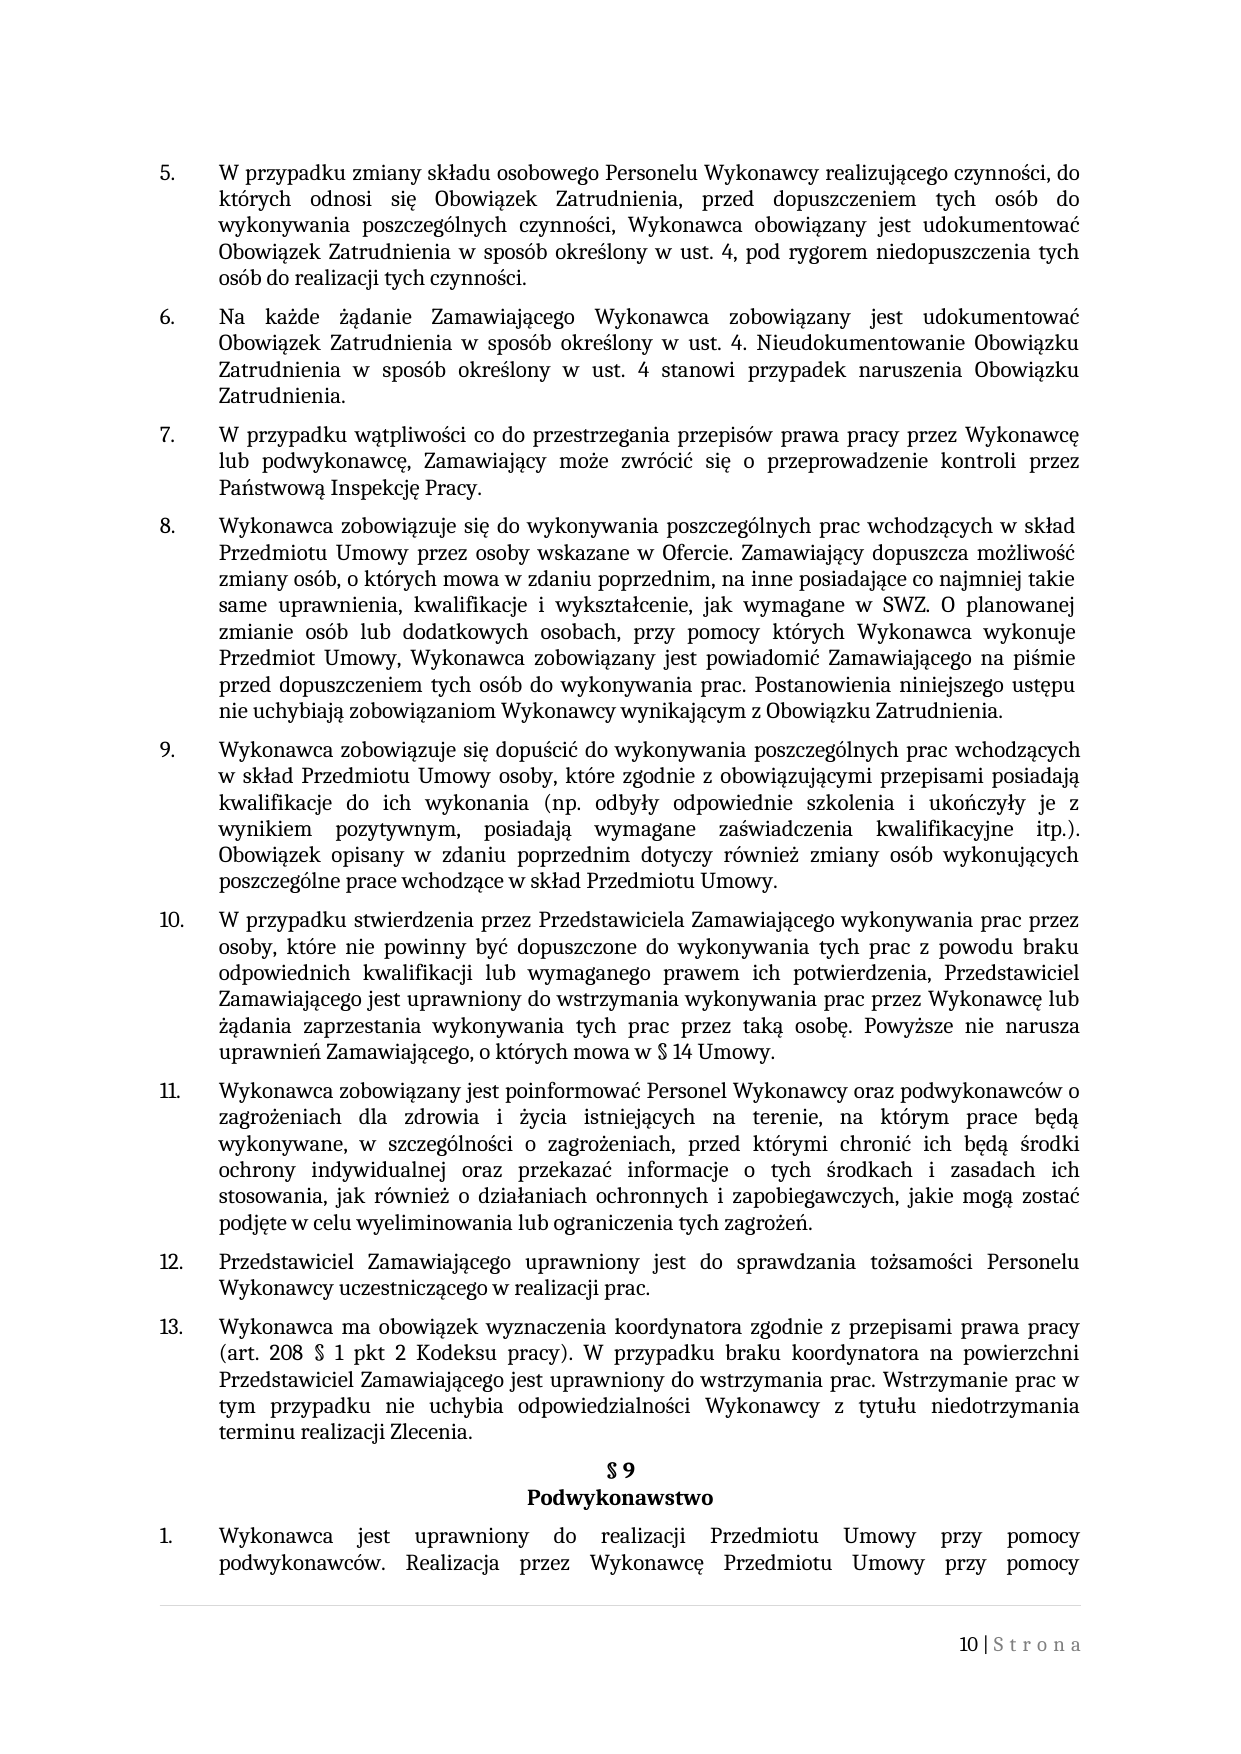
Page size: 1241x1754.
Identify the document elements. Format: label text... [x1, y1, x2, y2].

text 5. W przypadku zmiany składu osobowego Personelu Wykonawcy realizującego czynności, do których odnosi się Obowiązek Zatrudnienia, przed dopuszczeniem tych osób do wykonywania poszczególnych czynności, Wykonawca obowiązany jest udokumentować Obowiązek Zatrudnienia w sposób określony w ust. 4, pod rygorem niedopuszczenia tych osób do realizacji tych czynności. [159, 159, 1081, 291]
text 7. W przypadku wątpliwości co do przestrzegania przepisów prawa pracy przez Wykonawcę lub podwykonawcę, Zamawiający może zwrócić się o przeprowadzenie kontroli przez Państwową Inspekcję Pracy. [159, 422, 1081, 501]
text 11. Wykonawca zobowiązany jest poinformować Personel Wykonawcy oraz podwykonawców o zagrożeniach dla zdrowia i życia istniejących na terenie, na którym prace będą wykonywane, w szczególności o zagrożeniach, przed którymi chronić ich będą środki ochrony indywidualnej oraz przekazać informacje o tych środkach i zasadach ich stosowania, jak również o działaniach ochronnych i zapobiegawczych, jakie mogą zostać podjęte w celu wyeliminowania lub ograniczenia tych zagrożeń. [159, 1078, 1081, 1236]
text 8. Wykonawca zobowiązuje się do wykonywania poszczególnych prac wchodzących w skład Przedmiotu Umowy przez osoby wskazane w Ofercie. Zamawiający dopuszcza możliwość zmiany osób, o których mowa w zdaniu poprzednim, na inne posiadające co najmniej takie same uprawnienia, kwalifikacje i wykształcenie, jak wymagane w SWZ. O planowanej zmianie osób lub dodatkowych osobach, przy pomocy których Wykonawca wykonuje Przedmiot Umowy, Wykonawca zobowiązany jest powiadomić Zamawiającego na piśmie przed dopuszczeniem tych osób do wykonywania prac. Postanowienia niniejszego ustępu nie uchybiają zobowiązaniom Wykonawcy wynikającym z Obowiązku Zatrudnienia. [159, 513, 1077, 724]
text 6. Na każde żądanie Zamawiającego Wykonawca zobowiązany jest udokumentować Obowiązek Zatrudnienia w sposób określony w ust. 4. Nieudokumentowanie Obowiązku Zatrudnienia w sposób określony w ust. 4 stanowi przypadek naruszenia Obowiązku Zatrudnienia. [159, 304, 1081, 409]
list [159, 1523, 1081, 1576]
text 9. Wykonawca zobowiązuje się dopuścić do wykonywania poszczególnych prac wchodzących w skład Przedmiotu Umowy osoby, które zgodnie z obowiązującymi przepisami posiadają kwalifikacje do ich wykonania (np. odbyły odpowiednie szkolenia i ukończyły je z wynikiem pozytywnym, posiadają wymagane zaświadczenia kwalifikacyjne itp.). Obowiązek opisany w zdaniu poprzednim dotyczy również zmiany osób wykonujących poszczególne prace wchodzące w skład Przedmiotu Umowy. [159, 737, 1081, 895]
text 12. Przedstawiciel Zamawiającego uprawniony jest do sprawdzania tożsamości Personelu Wykonawcy uczestniczącego w realizacji prac. [159, 1248, 1081, 1301]
text 13. Wykonawca ma obowiązek wyznaczenia koordynatora zgodnie z przepisami prawa pracy (art. 208 § 1 pkt 2 Kodeksu pracy). W przypadku braku koordynatora na powierzchni Przedstawiciel Zamawiającego jest uprawniony do wstrzymania prac. Wstrzymanie prac w tym przypadku nie uchybia odpowiedzialności Wykonawcy z tytułu niedotrzymania terminu realizacji Zlecenia. [159, 1314, 1081, 1445]
text 10. W przypadku stwierdzenia przez Przedstawiciela Zamawiającego wykonywania prac przez osoby, które nie powinny być dopuszczone do wykonywania tych prac z powodu braku odpowiednich kwalifikacji lub wymaganego prawem ich potwierdzenia, Przedstawiciel Zamawiającego jest uprawniony do wstrzymania wykonywania prac przez Wykonawcę lub żądania zaprzestania wykonywania tych prac przez taką osobę. Powyższe nie narusza uprawnień Zamawiającego, o których mowa w § 14 Umowy. [159, 907, 1081, 1065]
text § 9 Podwykonawstwo [159, 1458, 1081, 1511]
